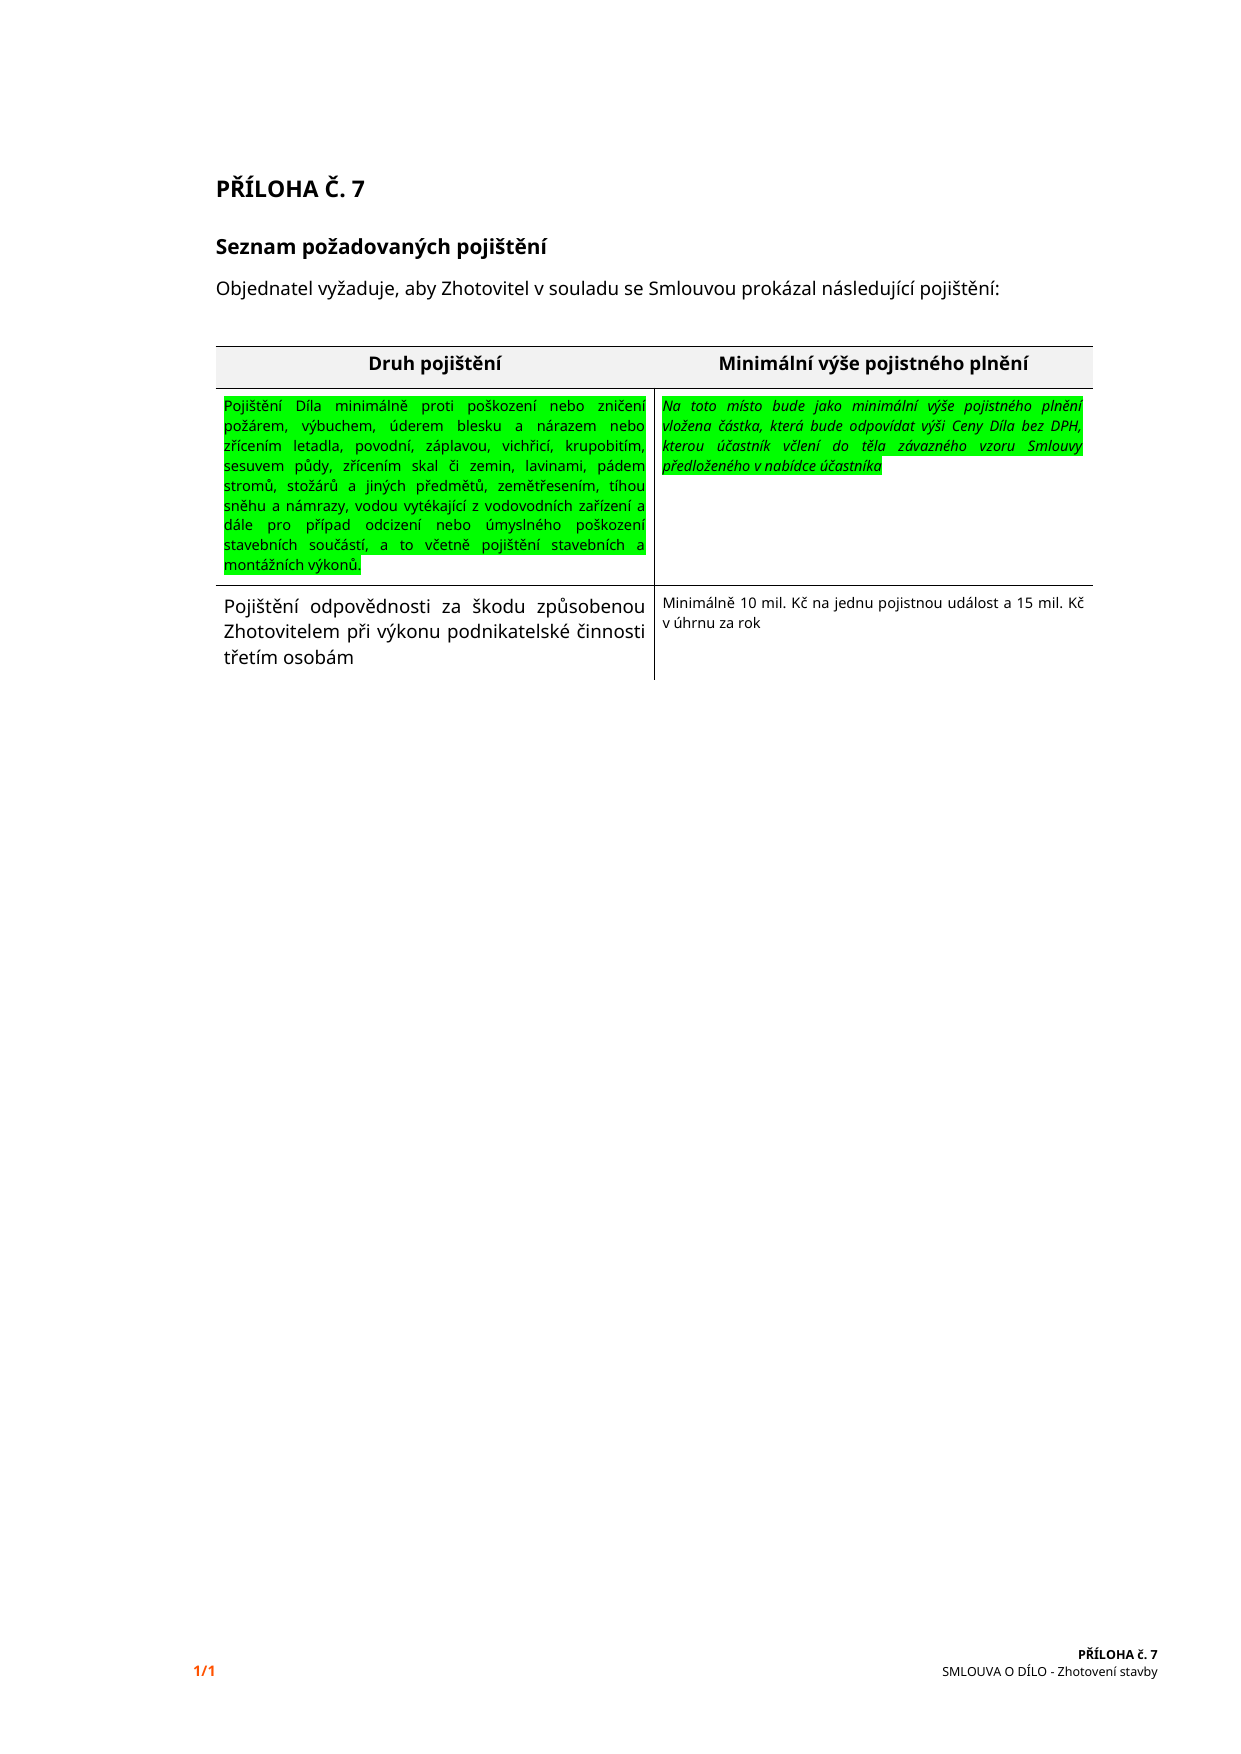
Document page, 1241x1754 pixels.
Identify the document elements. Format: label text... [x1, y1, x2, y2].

text Objednatel vyžaduje, aby Zhotovitel v souladu se Smlouvou prokázal následující pojištění: [216, 276, 1093, 301]
table_header Druh pojištění [216, 347, 654, 388]
text Příloha č. 7 [216, 172, 1093, 204]
table_cell Pojištění odpovědnosti za škodu způsobenou Zhotovitelem při výkonu podnikatelské činnosti třetím osobám [216, 586, 654, 680]
table_header Minimální výše pojistného plnění [654, 347, 1093, 388]
table_cell Na toto místo bude jako minimální výše pojistného plnění vložena částka, která bude odpovídat výši Ceny Díla bez DPH, kterou účastník včlení do těla závazného vzoru Smlouvy předloženého v nabídce účastníka [655, 389, 1093, 585]
text Seznam požadovaných pojištění [216, 232, 1093, 260]
table_cell Pojištění Díla minimálně proti poškození nebo zničení požárem, výbuchem, úderem blesku a nárazem nebo zřícením letadla, povodní, záplavou, vichřicí, krupobitím, sesuvem půdy, zřícením skal či zemin, lavinami, pádem stromů, stožárů a jiných předmětů, zemětřesením, tíhou sněhu a námrazy, vodou vytékající z vodovodních zařízení a dále pro případ odcizení nebo úmyslného poškození stavebních součástí, a to včetně pojištění stavebních a montážních výkonů. [216, 389, 654, 585]
table_cell Minimálně 10 mil. Kč na jednu pojistnou událost a 15 mil. Kč v úhrnu za rok [655, 586, 1093, 680]
